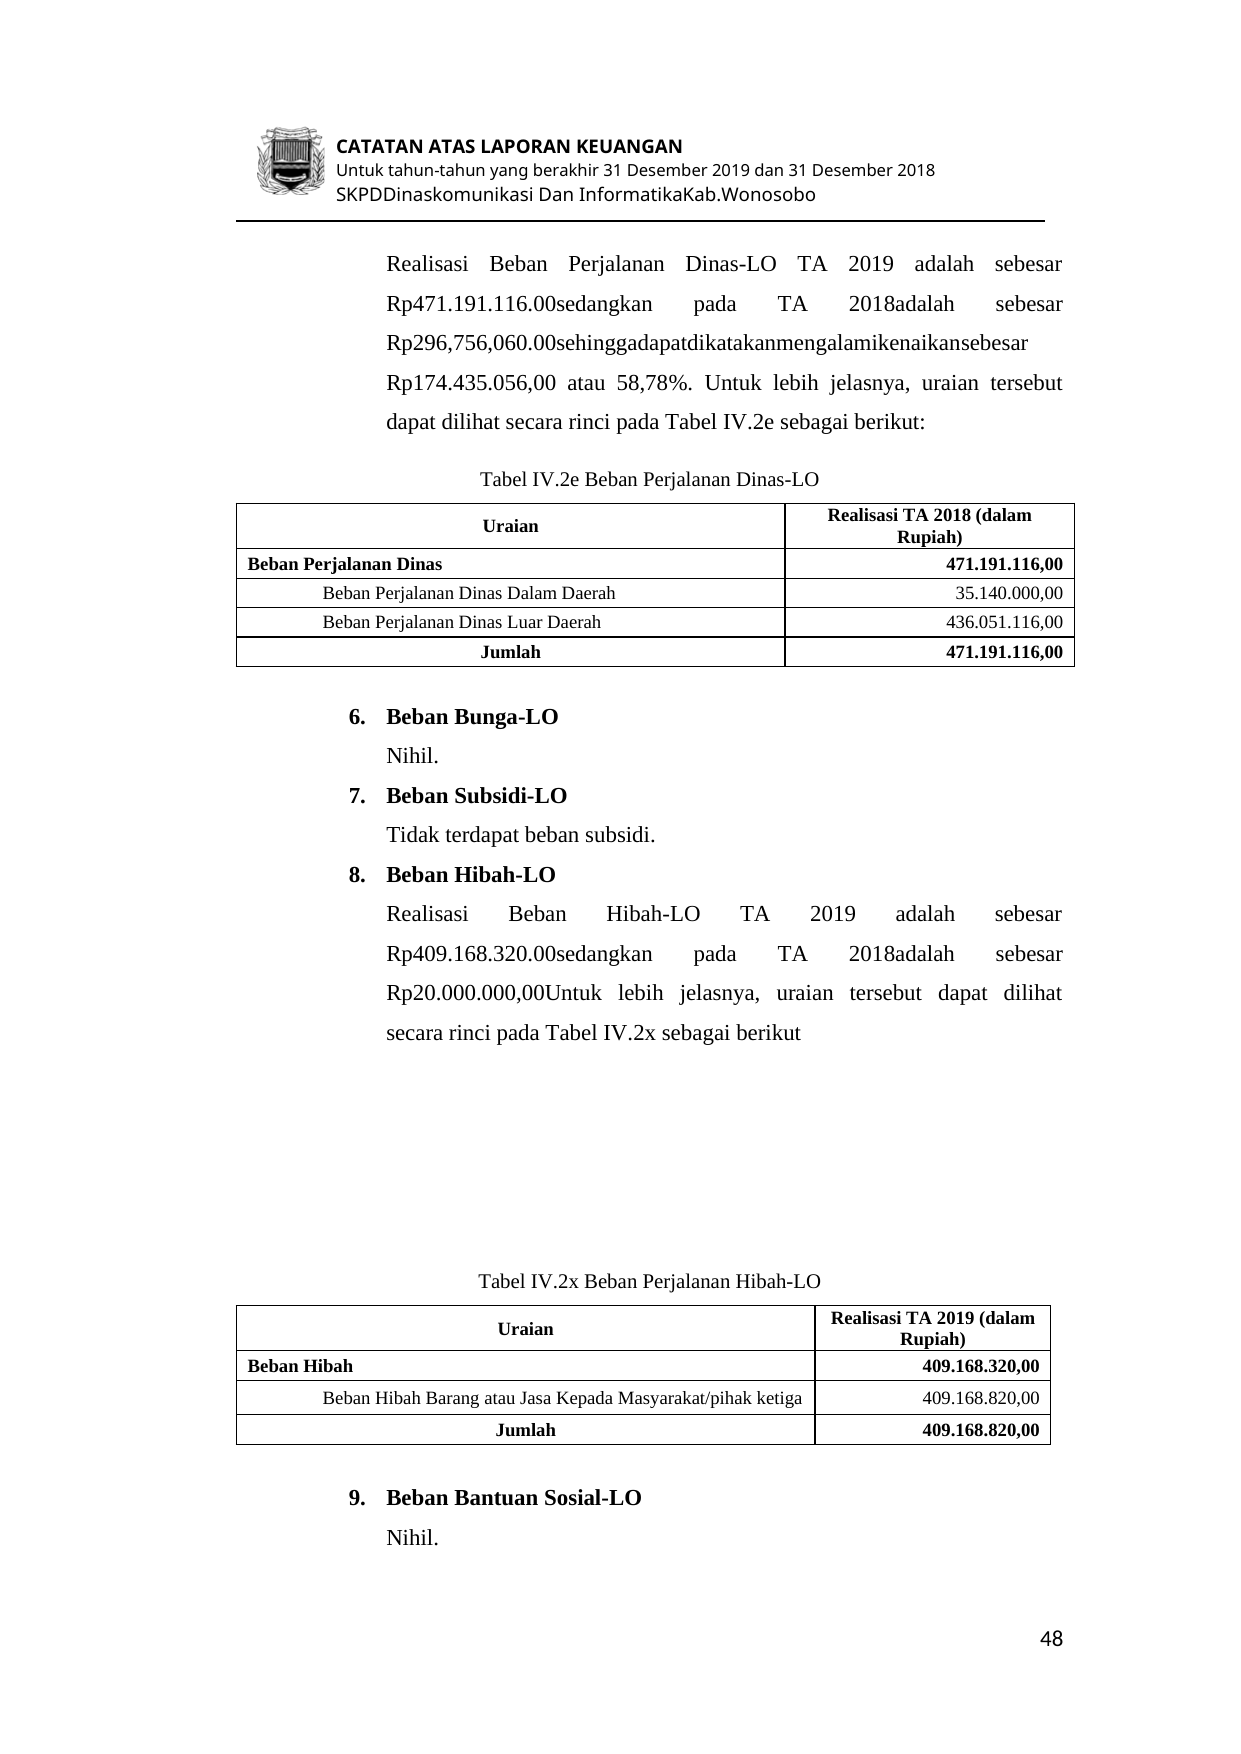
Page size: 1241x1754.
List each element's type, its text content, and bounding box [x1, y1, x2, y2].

table_cell 35.140.000,00 [786, 579, 1074, 607]
list Beban Subsidi-LO [348, 782, 1063, 808]
table_cell Beban Hibah Barang atau Jasa Kepada Masyarakat/pihak ketiga [237, 1381, 814, 1414]
table_cell 409.168.820,00 [816, 1381, 1050, 1414]
table_cell 436.051.116,00 [786, 608, 1074, 636]
text Tabel IV.2x Beban Perjalanan Hibah-LO [236, 1269, 1063, 1293]
table_cell Beban Hibah [237, 1351, 814, 1380]
table_header Realisasi TA 2018 (dalam Rupiah) [786, 504, 1074, 548]
list Beban Hibah-LO [348, 861, 1063, 887]
table_cell Beban Perjalanan Dinas [237, 549, 784, 577]
table_header Realisasi TA 2019 (dalam Rupiah) [816, 1306, 1050, 1350]
text Realisasi Beban Perjalanan Dinas-LO TA 2019 adalah sebesar Rp471.191.116.00sedangkan pada TA 2018adalah sebesar Rp296,756,060.00sehinggadapatdikatakanmengalamikenaikansebesar Rp174.435.056,00 atau 58,78%. Untuk lebih jelasnya, uraian tersebut dapat dilihat secara rinci pada Tabel IV.2e sebagai berikut: [386, 250, 1063, 434]
table_cell 471.191.116,00 [786, 638, 1074, 666]
text Realisasi Beban Hibah-LO TA 2019 adalah sebesar Rp409.168.320.00sedangkan pada TA 2018adalah sebesar Rp20.000.000,00Untuk lebih jelasnya, uraian tersebut dapat dilihat secara rinci pada Tabel IV.2x sebagai berikut [386, 900, 1063, 1045]
text Tidak terdapat beban subsidi. [386, 821, 1063, 848]
table_header Uraian [237, 1306, 814, 1350]
text Nihil. [386, 742, 1063, 769]
picture [247, 120, 325, 199]
table_cell 409.168.320,00 [816, 1351, 1050, 1380]
list Beban Bantuan Sosial-LO [348, 1484, 1063, 1511]
table_cell Jumlah [237, 638, 784, 666]
text Nihil. [386, 1524, 1063, 1550]
list Beban Bunga-LO [348, 703, 1063, 729]
text Tabel IV.2e Beban Perjalanan Dinas-LO [236, 467, 1063, 491]
table_header Uraian [237, 504, 784, 548]
table_cell Jumlah [237, 1415, 814, 1444]
table_cell Beban Perjalanan Dinas Luar Daerah [237, 608, 784, 636]
table_cell 471.191.116,00 [786, 549, 1074, 577]
table_cell 409.168.820,00 [816, 1415, 1050, 1444]
table_cell Beban Perjalanan Dinas Dalam Daerah [237, 579, 784, 607]
